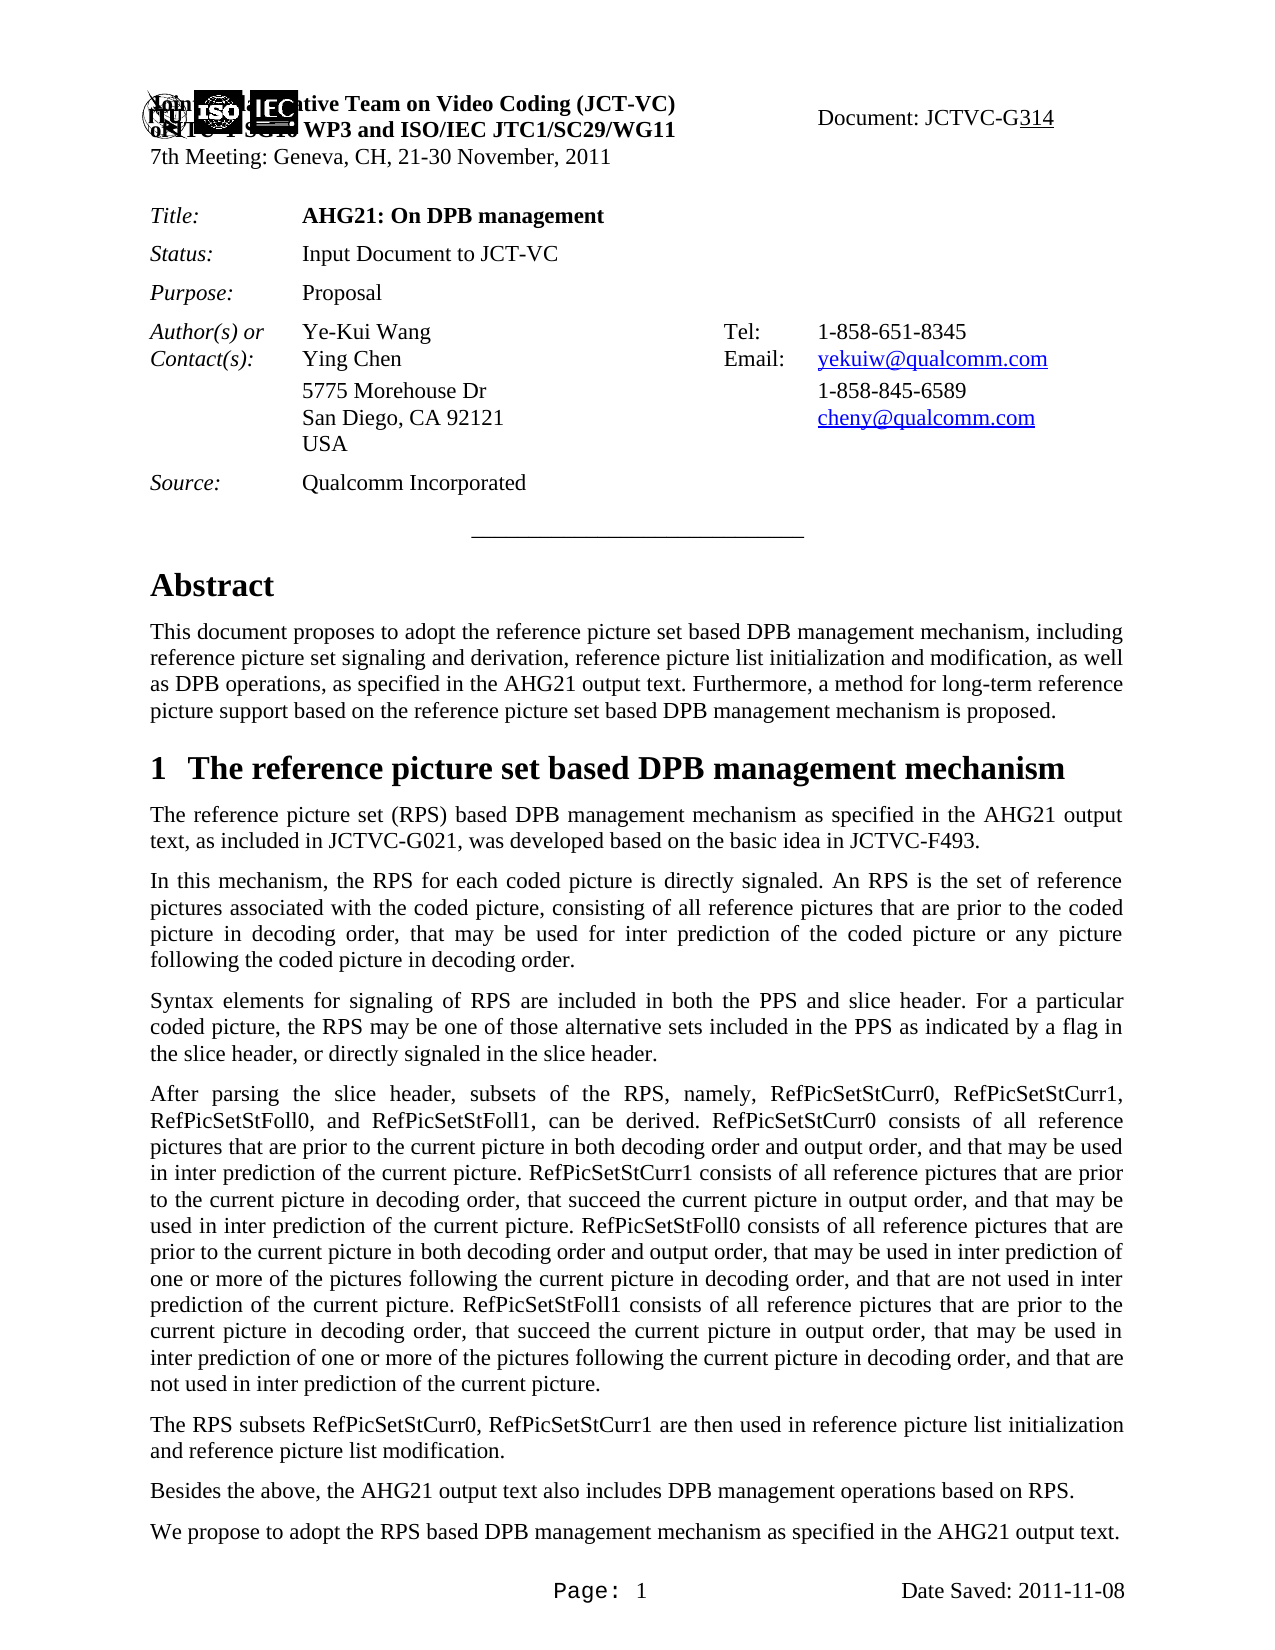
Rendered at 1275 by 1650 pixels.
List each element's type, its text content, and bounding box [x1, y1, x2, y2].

table_cell Input Document to JCT-VC [291, 234, 1136, 273]
table_cell Proposal [291, 273, 1136, 312]
table_cell Source: [139, 463, 291, 501]
table_cell Author(s) or Contact(s): [139, 312, 291, 462]
table_header AHG21: On DPB management [291, 195, 1136, 234]
text _____________________________ [150, 514, 1125, 540]
table_cell Purpose: [139, 273, 291, 312]
text The reference picture set (RPS) based DPB management mechanism as specified in the AHG21 output text, as included in JCTVC-G021, was developed based on the basic idea in JCTVC-F493. [150, 801, 1125, 853]
text The RPS subsets RefPicSetStCurr0, RefPicSetStCurr1 are then used in reference picture list initialization and reference picture list modification. [150, 1411, 1125, 1463]
text This document proposes to adopt the reference picture set based DPB management mechanism, including reference picture set signaling and derivation, reference picture list initialization and modification, as well as DPB operations, as specified in the AHG21 output text. Furthermore, a method for long-term reference picture support based on the reference picture set based DPB management mechanism is proposed. [150, 618, 1125, 723]
picture [250, 90, 299, 134]
table_cell Tel: Email: [713, 312, 806, 462]
text Syntax elements for signaling of RPS are included in both the PPS and slice header. For a particular coded picture, the RPS may be one of those alternative sets included in the PPS as indicated by a flag in the slice header, or directly signaled in the slice header. [150, 987, 1125, 1066]
picture [194, 90, 243, 134]
table_cell Ye-Kui Wang Ying Chen 5775 Morehouse Dr San Diego, CA 92121 USA [291, 312, 712, 462]
table_header Document: JCTVC-G314 [806, 90, 1136, 169]
table_cell 1-858-651-8345 yekuiw@qualcomm.com 1-858-845-6589 cheny@qualcomm.com [806, 312, 1136, 462]
subtitle Abstract [150, 565, 1125, 603]
table_header Joint Collaborative Team on Video Coding (JCT-VC) of ITU-T SG16 WP3 and ISO/IEC JTC1/SC29/WG11 7th Meeting: Geneva, CH, 21-30 November, 2011 [139, 90, 806, 169]
subtitle The reference picture set based DPB management mechanism [150, 748, 1125, 786]
text We propose to adopt the RPS based DPB management mechanism as specified in the AHG21 output text. [150, 1518, 1125, 1544]
text Besides the above, the AHG21 output text also includes DPB management operations based on RPS. [150, 1478, 1125, 1504]
table_cell Status: [139, 234, 291, 273]
table_cell Qualcomm Incorporated [291, 463, 1136, 501]
text In this mechanism, the RPS for each coded picture is directly signaled. An RPS is the set of reference pictures associated with the coded picture, consisting of all reference pictures that are prior to the coded picture in decoding order, that may be used for inter prediction of the coded picture or any picture following the coded picture in decoding order. [150, 867, 1125, 973]
text After parsing the slice header, subsets of the RPS, namely, RefPicSetStCurr0, RefPicSetStCurr1, RefPicSetStFoll0, and RefPicSetStFoll1, can be derived. RefPicSetStCurr0 consists of all reference pictures that are prior to the current picture in both decoding order and output order, and that may be used in inter prediction of the current picture. RefPicSetStCurr1 consists of all reference pictures that are prior to the current picture in decoding order, that succeed the current picture in output order, and that may be used in inter prediction of the current picture. RefPicSetStFoll0 consists of all reference pictures that are prior to the current picture in both decoding order and output order, that may be used in inter prediction of one or more of the pictures following the current picture in decoding order, and that are not used in inter prediction of the current picture. RefPicSetStFoll1 consists of all reference pictures that are prior to the current picture in decoding order, that succeed the current picture in output order, that may be used in inter prediction of one or more of the pictures following the current picture in decoding order, and that are not used in inter prediction of the current picture. [150, 1080, 1125, 1397]
table_header Title: [139, 195, 291, 234]
